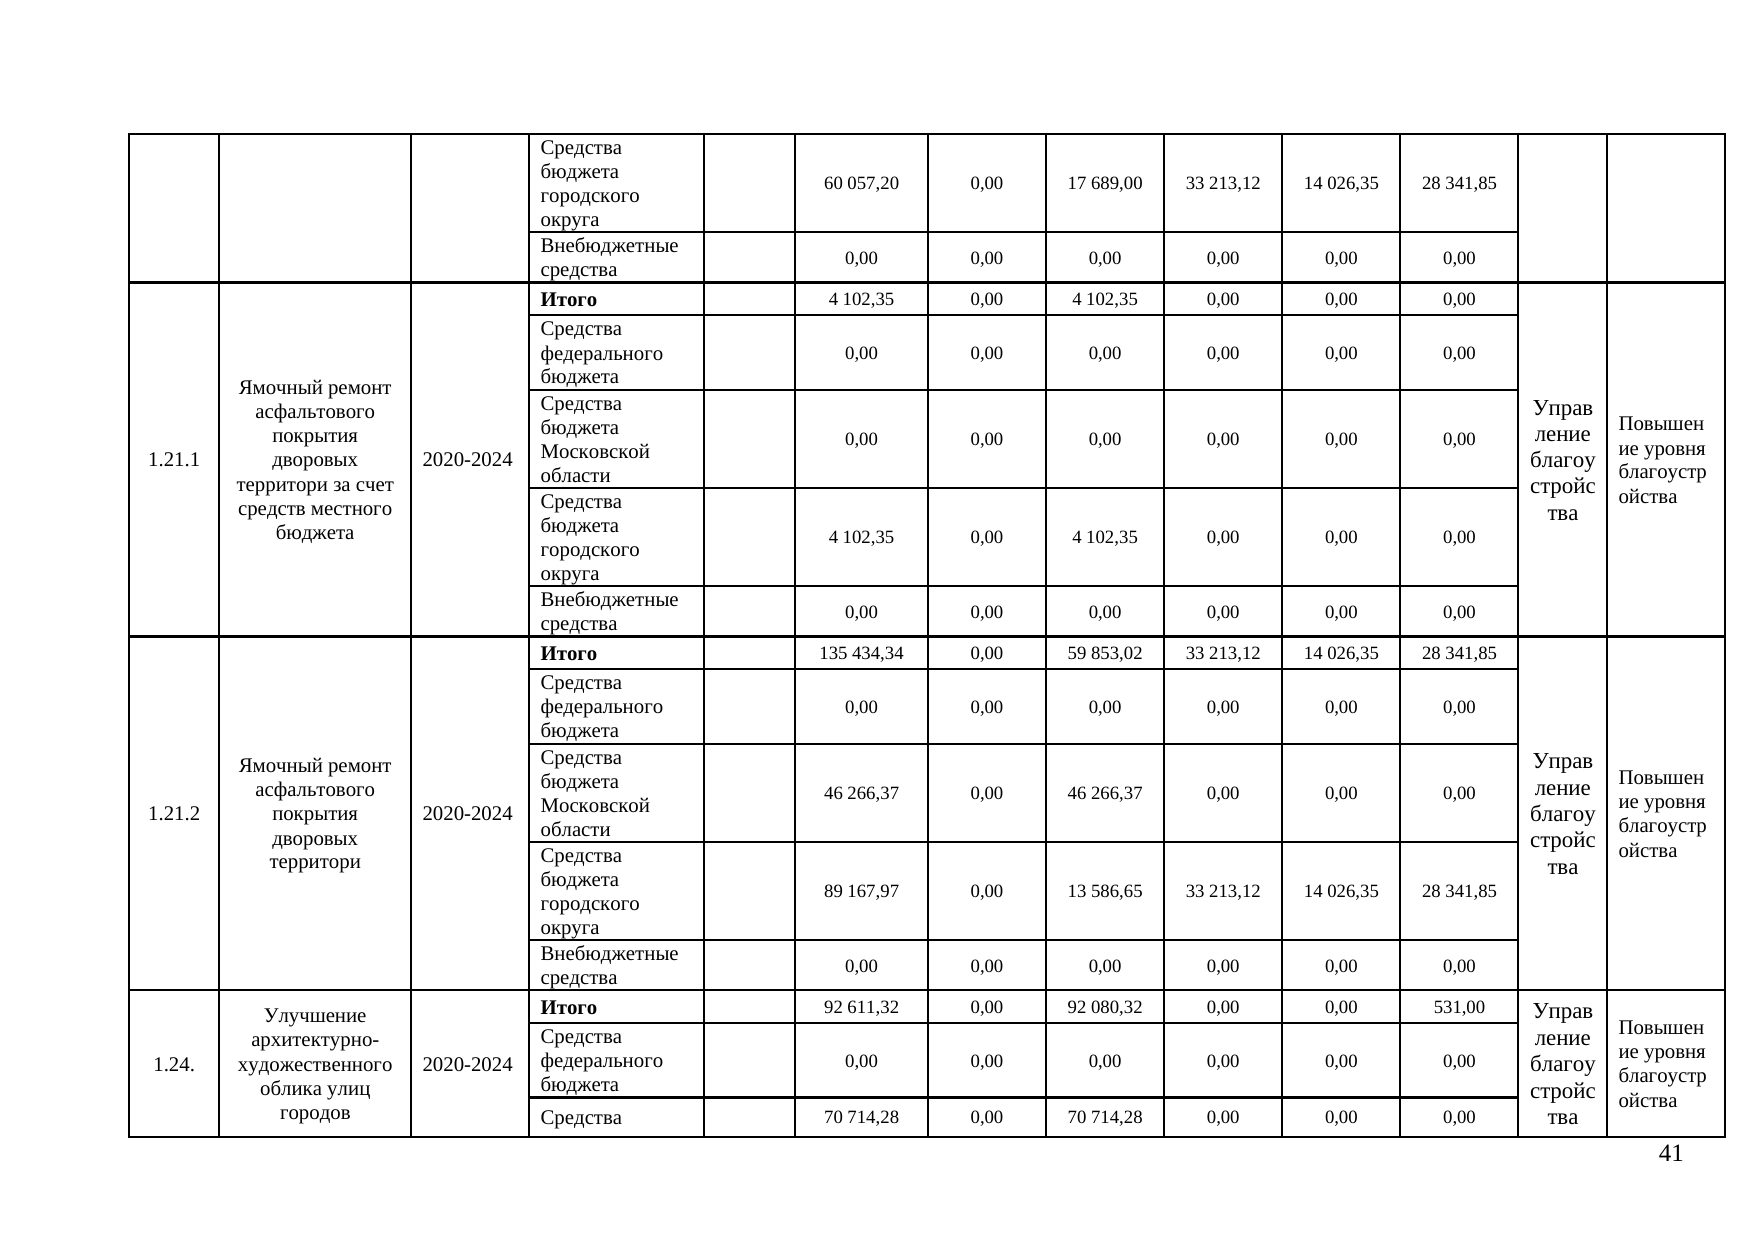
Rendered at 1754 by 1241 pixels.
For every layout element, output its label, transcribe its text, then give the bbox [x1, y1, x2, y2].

table_cell 28 341,85 [1401, 638, 1517, 668]
table_cell 0,00 [1401, 284, 1517, 314]
table_cell 0,00 [1047, 1024, 1163, 1096]
table_cell 0,00 [1283, 745, 1399, 841]
table_cell 0,00 [1165, 745, 1281, 841]
table_cell 0,00 [929, 1024, 1045, 1096]
table_cell 0,00 [796, 391, 927, 487]
table_cell 0,00 [1047, 391, 1163, 487]
table_cell 0,00 [1165, 991, 1281, 1022]
table_cell 0,00 [796, 316, 927, 388]
table_cell 0,00 [929, 233, 1045, 281]
table_cell Средства бюджета Московской области [530, 745, 703, 841]
table_cell 46 266,37 [1047, 745, 1163, 841]
table_cell [705, 638, 794, 668]
table_cell 70 714,28 [796, 1099, 927, 1136]
table_cell 0,00 [1283, 941, 1399, 989]
table_cell Средства федерального бюджета [530, 316, 703, 388]
table_cell 33 213,12 [1165, 843, 1281, 939]
table_cell 0,00 [1401, 489, 1517, 585]
table_cell 28 341,85 [1401, 135, 1517, 231]
table_cell 0,00 [1401, 1099, 1517, 1136]
table_cell [705, 587, 794, 635]
table_cell 0,00 [1165, 670, 1281, 742]
table_cell [705, 941, 794, 989]
table_cell 0,00 [929, 284, 1045, 314]
table_cell 0,00 [1401, 316, 1517, 388]
table_cell 0,00 [1165, 316, 1281, 388]
table_cell 0,00 [1283, 1024, 1399, 1096]
table_cell Средства бюджета городского округа [530, 135, 703, 231]
table_cell 4 102,35 [796, 489, 927, 585]
table_cell 0,00 [1401, 941, 1517, 989]
table_cell Средства бюджета Московской области [530, 391, 703, 487]
table_cell 0,00 [1047, 670, 1163, 742]
table_cell 28 341,85 [1401, 843, 1517, 939]
table_cell 92 080,32 [1047, 991, 1163, 1022]
table_cell 0,00 [929, 991, 1045, 1022]
table_cell 0,00 [796, 1024, 927, 1096]
table_cell 0,00 [1283, 587, 1399, 635]
table_cell Внебюджетные средства [530, 233, 703, 281]
table_cell 14 026,35 [1283, 843, 1399, 939]
table_cell 2020-2024 [412, 284, 528, 635]
table_cell 0,00 [796, 670, 927, 742]
table_cell 0,00 [1283, 391, 1399, 487]
table_cell 0,00 [1047, 233, 1163, 281]
table_cell Повышение уровня благоустройства [1608, 638, 1724, 989]
table_cell [705, 745, 794, 841]
table_cell 4 102,35 [1047, 284, 1163, 314]
table_cell 60 057,20 [796, 135, 927, 231]
table_cell Итого [530, 991, 703, 1022]
table_cell 14 026,35 [1283, 135, 1399, 231]
table_cell 4 102,35 [1047, 489, 1163, 585]
table_cell 0,00 [1401, 1024, 1517, 1096]
table_cell Итого [530, 638, 703, 668]
table_cell 70 714,28 [1047, 1099, 1163, 1136]
table_cell Средства федерального бюджета [530, 670, 703, 742]
table_cell 531,00 [1401, 991, 1517, 1022]
table_cell 0,00 [1165, 1099, 1281, 1136]
table_cell 0,00 [929, 638, 1045, 668]
table_cell 0,00 [1165, 489, 1281, 585]
table_cell 0,00 [1165, 941, 1281, 989]
table_cell 0,00 [1165, 233, 1281, 281]
table_cell 1.21.1 [130, 284, 218, 635]
table_cell [705, 670, 794, 742]
table_cell 4 102,35 [796, 284, 927, 314]
table_cell 46 266,37 [796, 745, 927, 841]
table_cell 0,00 [1401, 391, 1517, 487]
table_cell 0,00 [1165, 587, 1281, 635]
table_cell 0,00 [929, 391, 1045, 487]
table_cell 0,00 [1047, 587, 1163, 635]
table_cell [705, 843, 794, 939]
table_cell 92 611,32 [796, 991, 927, 1022]
table_cell Повышение уровня благоустройства [1608, 991, 1724, 1136]
table_cell 0,00 [1401, 745, 1517, 841]
table_cell Управление благоустройства [1519, 991, 1606, 1136]
table_cell 0,00 [1401, 233, 1517, 281]
table_cell 0,00 [929, 587, 1045, 635]
table_cell Внебюджетные средства [530, 941, 703, 989]
table_cell Итого [530, 284, 703, 314]
table_cell 14 026,35 [1283, 638, 1399, 668]
table_cell 0,00 [796, 941, 927, 989]
table_cell 17 689,00 [1047, 135, 1163, 231]
table_cell 0,00 [929, 1099, 1045, 1136]
table_cell 0,00 [1165, 1024, 1281, 1096]
table_cell 0,00 [1401, 587, 1517, 635]
table_cell [705, 391, 794, 487]
table_cell 1.21.2 [130, 638, 218, 989]
table_cell 0,00 [1047, 316, 1163, 388]
table_cell Средства федерального бюджета [530, 1024, 703, 1096]
table_cell 135 434,34 [796, 638, 927, 668]
table_cell 0,00 [1283, 1099, 1399, 1136]
table_cell 0,00 [1165, 284, 1281, 314]
table_cell 0,00 [1283, 991, 1399, 1022]
table_cell Внебюджетные средства [530, 587, 703, 635]
table_cell Повышение уровня благоустройства [1608, 284, 1724, 635]
table_cell 0,00 [796, 233, 927, 281]
table_cell 0,00 [1047, 941, 1163, 989]
table_cell 13 586,65 [1047, 843, 1163, 939]
table_cell Управление благоустройства [1519, 638, 1606, 989]
table_cell [705, 1024, 794, 1096]
table_cell 0,00 [1283, 284, 1399, 314]
table_cell [705, 284, 794, 314]
table_cell 0,00 [1283, 316, 1399, 388]
table_cell [705, 135, 794, 231]
table_cell 0,00 [929, 941, 1045, 989]
table_cell [705, 316, 794, 388]
table_cell Средства бюджета городского округа [530, 843, 703, 939]
table_cell 0,00 [929, 489, 1045, 585]
table_cell 2020-2024 [412, 638, 528, 989]
table_cell 0,00 [929, 670, 1045, 742]
table_cell 1.24. [130, 991, 218, 1136]
table_cell Ямочный ремонт асфальтового покрытия дворовых территори за счет средств местного бюджета [220, 284, 410, 635]
table_cell 0,00 [929, 316, 1045, 388]
table_cell 0,00 [929, 843, 1045, 939]
table_cell 0,00 [1283, 489, 1399, 585]
table_cell 0,00 [929, 135, 1045, 231]
table_cell 0,00 [796, 587, 927, 635]
table_cell 2020-2024 [412, 991, 528, 1136]
table_cell 33 213,12 [1165, 638, 1281, 668]
table_cell [705, 233, 794, 281]
table_cell 0,00 [1283, 233, 1399, 281]
table_cell Средства бюджета городского округа [530, 489, 703, 585]
table_cell 89 167,97 [796, 843, 927, 939]
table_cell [530, 1099, 703, 1136]
table_cell 0,00 [1283, 670, 1399, 742]
table_cell 59 853,02 [1047, 638, 1163, 668]
table_cell 33 213,12 [1165, 135, 1281, 231]
table_cell 0,00 [1165, 391, 1281, 487]
table_cell Управление благоустройства [1519, 284, 1606, 635]
table_cell Ямочный ремонт асфальтового покрытия дворовых территори [220, 638, 410, 989]
table_cell 0,00 [929, 745, 1045, 841]
table_cell 0,00 [1401, 670, 1517, 742]
table_cell [705, 991, 794, 1022]
table_cell [705, 489, 794, 585]
table_cell Улучшение архитектурно-художественного облика улиц городов [220, 991, 410, 1136]
table_cell [705, 1099, 794, 1136]
